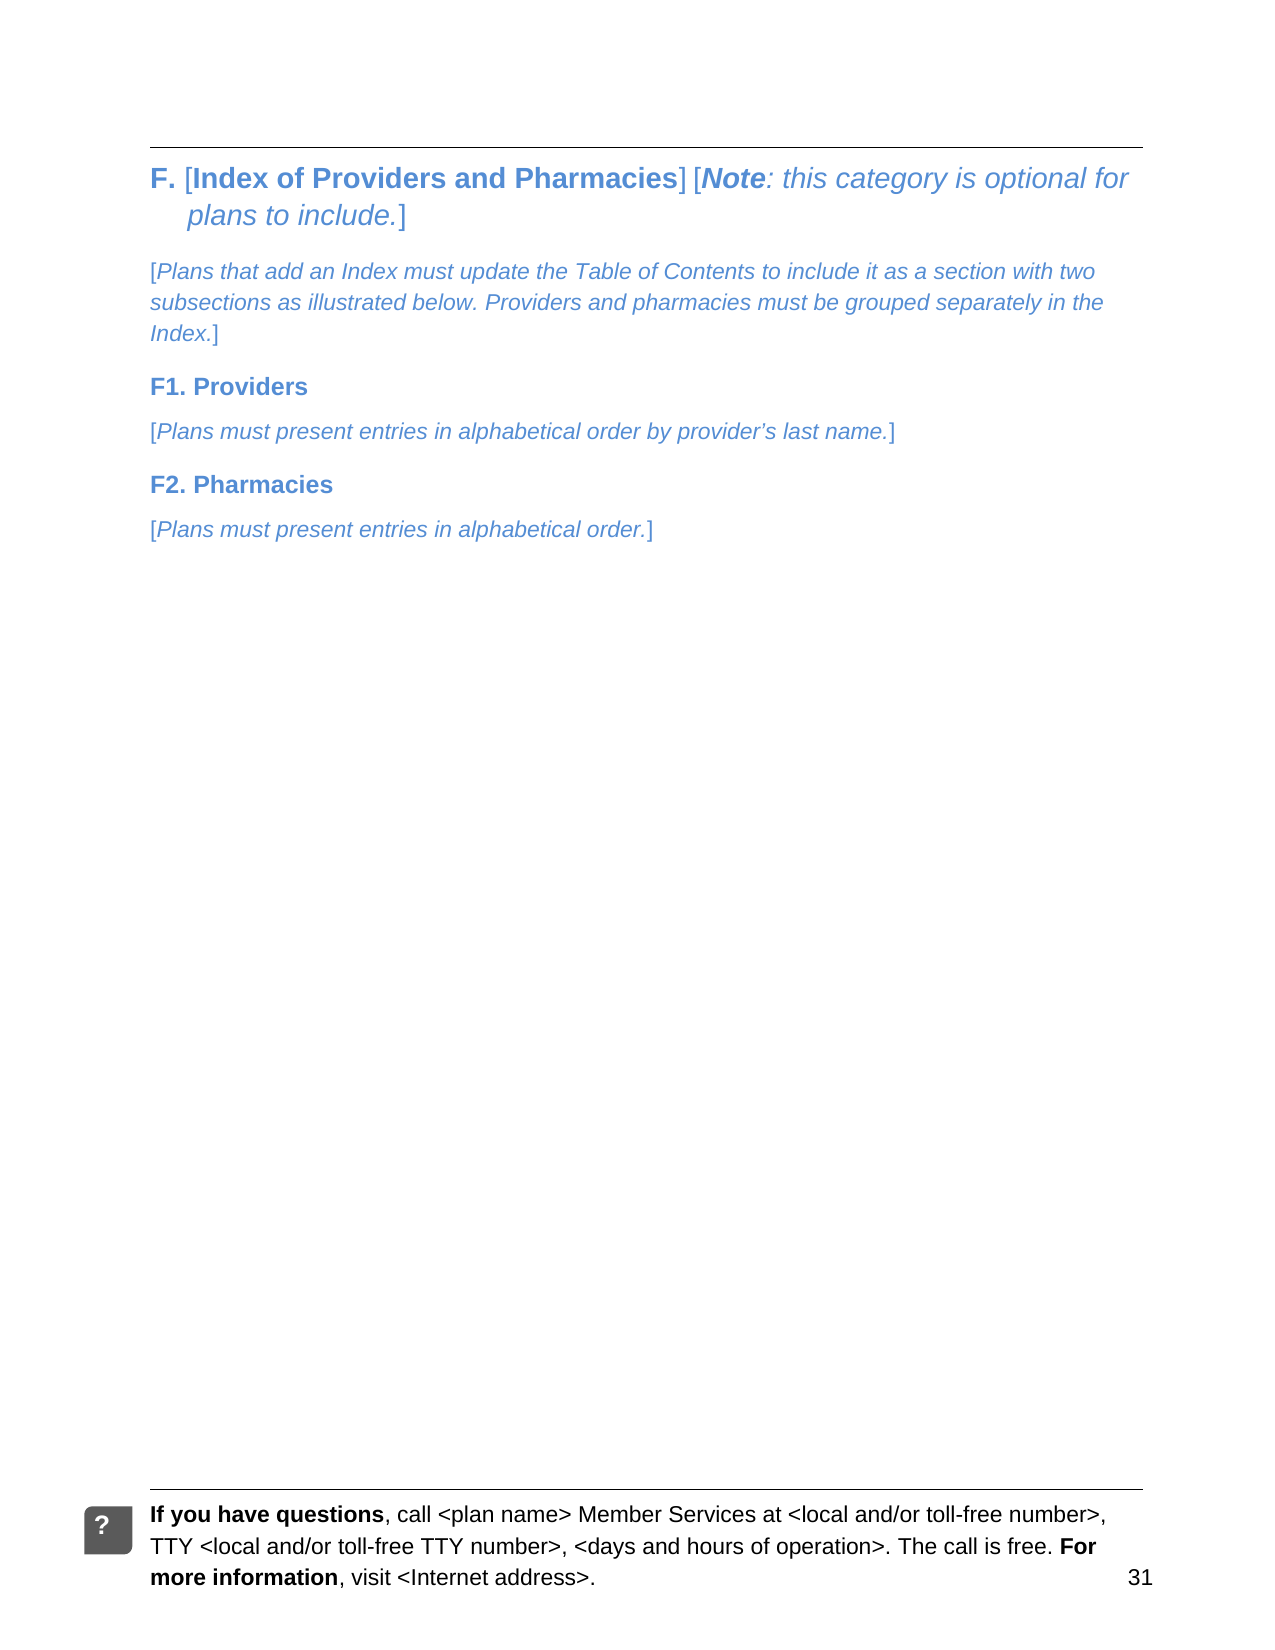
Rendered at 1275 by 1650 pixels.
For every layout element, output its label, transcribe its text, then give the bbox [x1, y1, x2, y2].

subtitle F1. Providers [150, 369, 1068, 402]
text [Plans must present entries in alphabetical order.] [150, 512, 1143, 544]
text [Plans must present entries in alphabetical order by provider’s last name.] [150, 414, 1143, 446]
text [Plans that add an Index must update the Table of Contents to include it as a section with two subsections as illustrated below. Providers and pharmacies must be grouped separately in the Index.] [150, 254, 1143, 348]
subtitle F2. Pharmacies [150, 467, 1068, 500]
text F. [Index of Providers and Pharmacies] [Note: this category is optional for plans to include.] [150, 148, 1143, 233]
